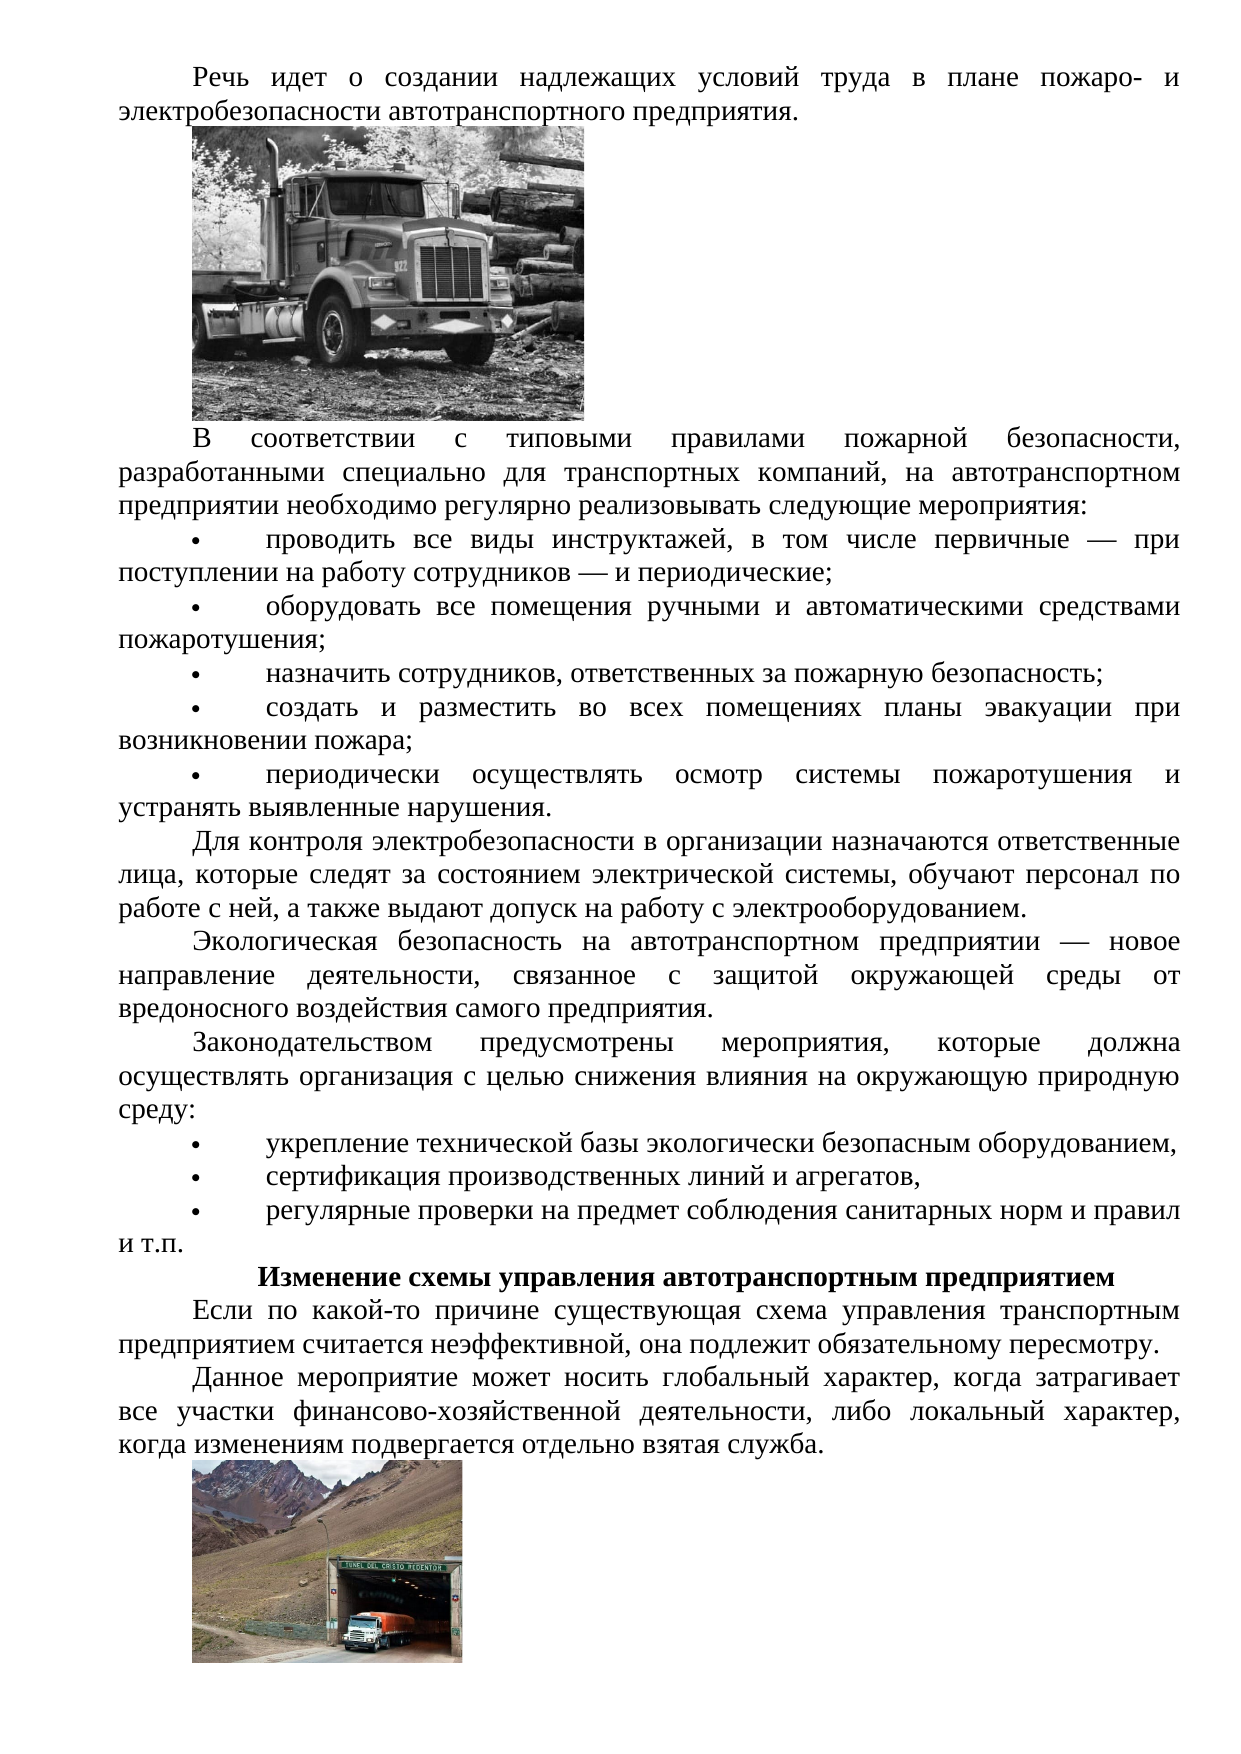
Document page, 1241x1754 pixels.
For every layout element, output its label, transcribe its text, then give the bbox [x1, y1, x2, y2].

text Для контроля электробезопасности в организации назначаются ответственные лица, которые следят за состоянием электрической системы, обучают персонал по работе с ней, а также выдают допуск на работу с электрооборудованием. [118, 823, 1181, 923]
text Речь идет о создании надлежащих условий труда в плане пожаро- и электробезопасности автотранспортного предприятия. [118, 59, 1181, 126]
list сертификация производственных линий и агрегатов, [118, 1158, 1181, 1192]
list периодически осуществлять осмотр системы пожаротушения и устранять выявленные нарушения. [118, 756, 1181, 823]
text Данное мероприятие может носить глобальный характер, когда затрагивает все участки финансово-хозяйственной деятельности, либо локальный характер, когда изменениям подвергается отдельно взятая служба. [118, 1359, 1181, 1460]
text Если по какой-то причине существующая схема управления транспортным предприятием считается неэффективной, она подлежит обязательному пересмотру. [118, 1292, 1181, 1359]
picture [192, 126, 585, 421]
list создать и разместить во всех помещениях планы эвакуации при возникновении пожара; [118, 689, 1181, 756]
text Экологическая безопасность на автотранспортном предприятии — новое направление деятельности, связанное с защитой окружающей среды от вредоносного воздействия самого предприятия. [118, 923, 1181, 1024]
list назначить сотрудников, ответственных за пожарную безопасность; [118, 655, 1181, 689]
list оборудовать все помещения ручными и автоматическими средствами пожаротушения; [118, 588, 1181, 655]
list регулярные проверки на предмет соблюдения санитарных норм и правил и т.п. [118, 1192, 1181, 1259]
picture [192, 1460, 463, 1663]
list укрепление технической базы экологически безопасным оборудованием, [118, 1125, 1181, 1158]
text Изменение схемы управления автотранспортным предприятием [118, 1259, 1181, 1292]
text В соответствии с типовыми правилами пожарной безопасности, разработанными специально для транспортных компаний, на автотранспортном предприятии необходимо регулярно реализовывать следующие мероприятия: [118, 420, 1181, 521]
list проводить все виды инструктажей, в том числе первичные — при поступлении на работу сотрудников — и периодические; [118, 521, 1181, 588]
text Законодательством предусмотрены мероприятия, которые должна осуществлять организация с целью снижения влияния на окружающую природную среду: [118, 1024, 1181, 1125]
